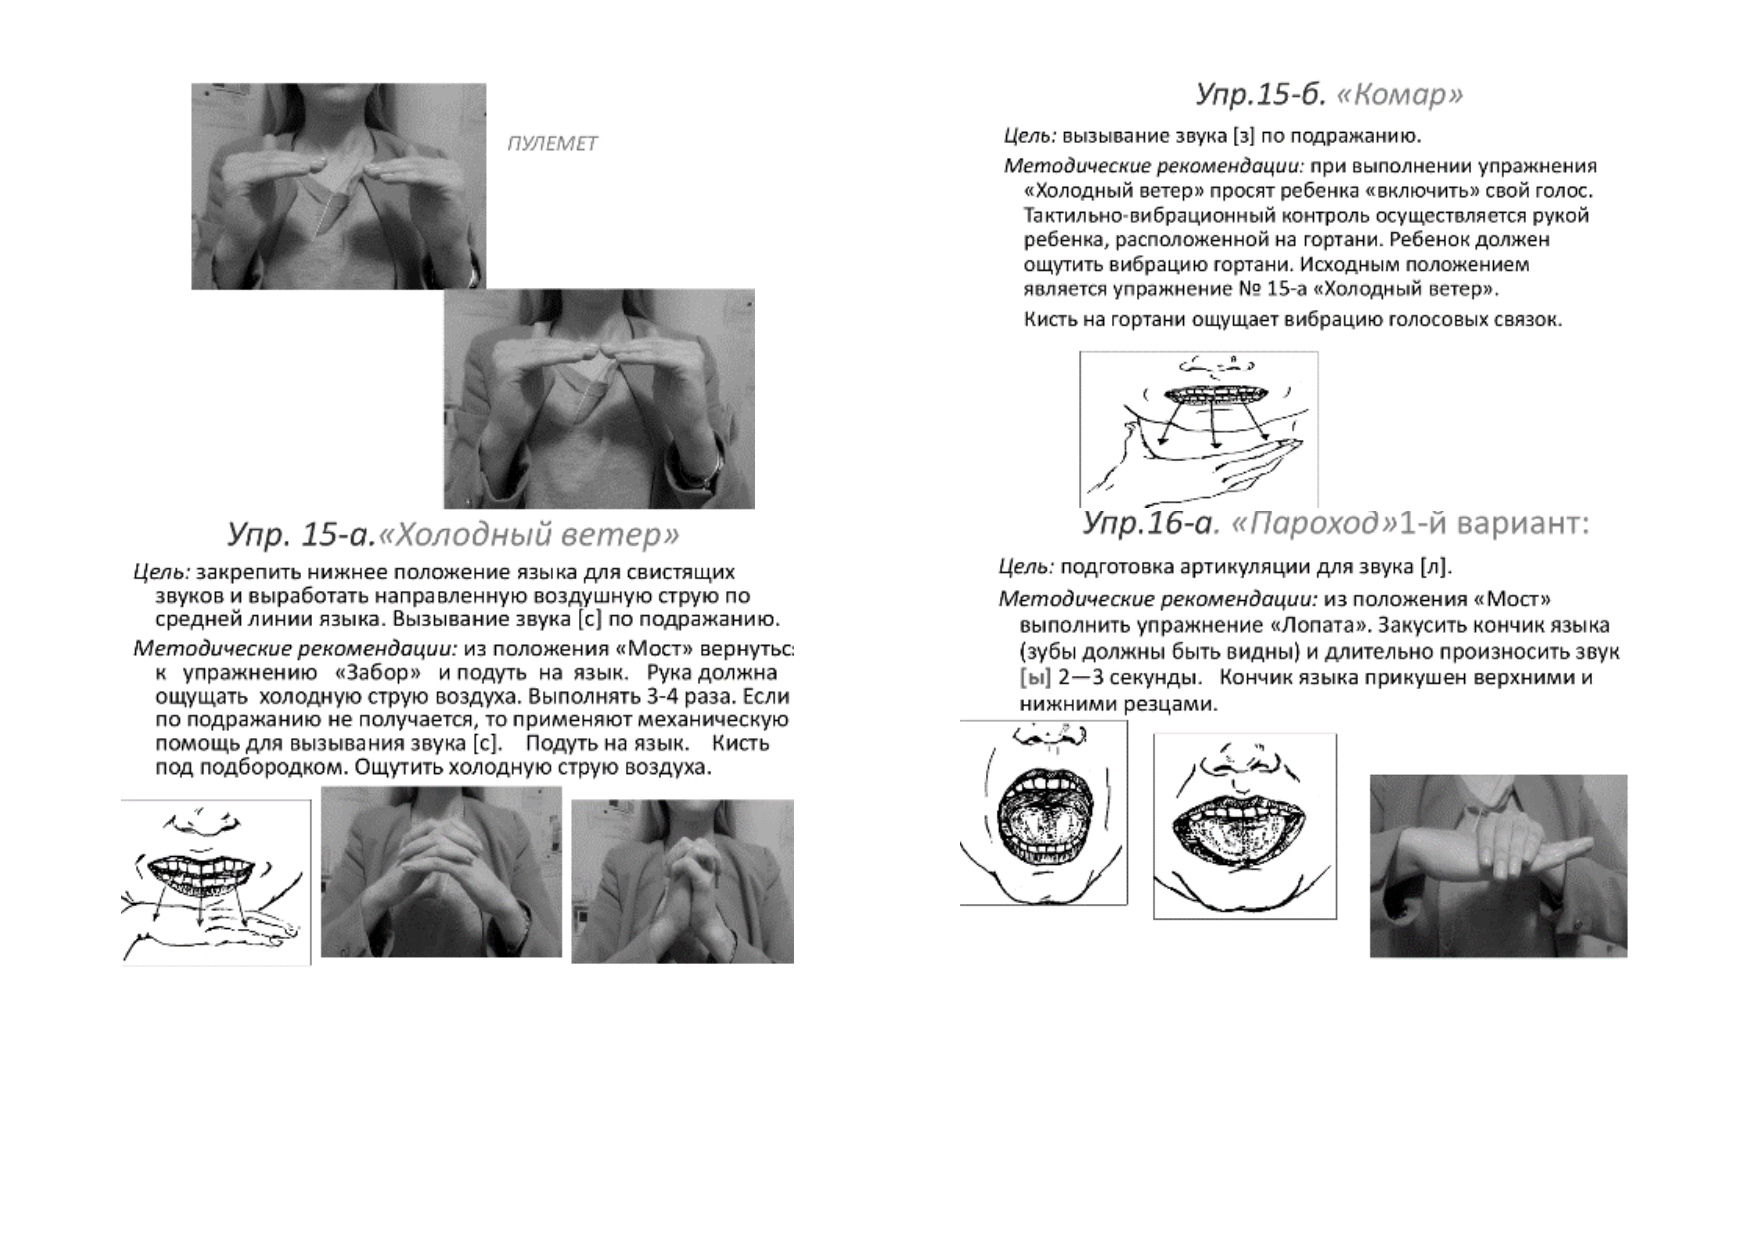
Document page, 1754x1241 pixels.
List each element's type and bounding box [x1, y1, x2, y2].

picture [992, 74, 1601, 508]
picture [121, 515, 794, 989]
picture [159, 74, 755, 511]
picture [960, 511, 1631, 978]
